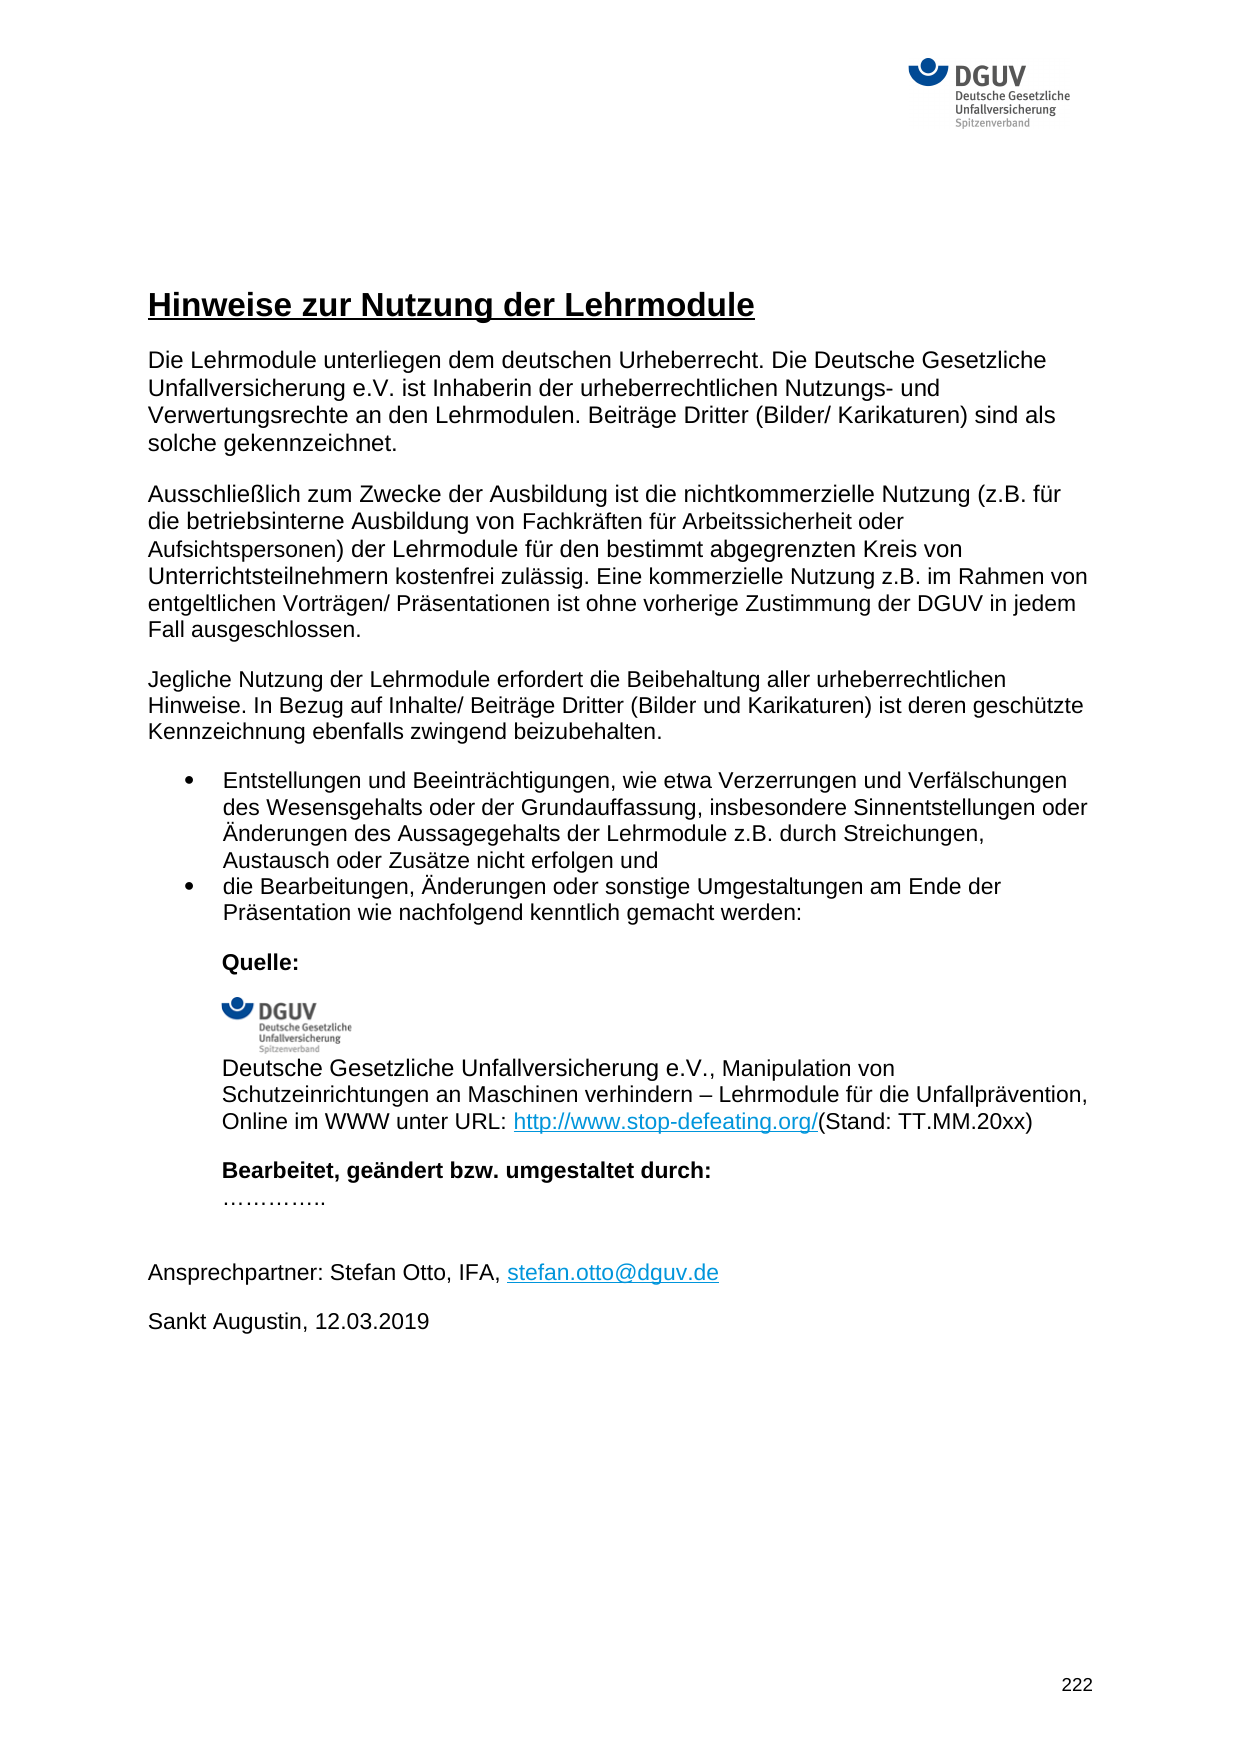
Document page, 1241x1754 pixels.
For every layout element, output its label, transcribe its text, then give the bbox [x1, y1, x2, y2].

text Ausschließlich zum Zwecke der Ausbildung ist die nichtkommerzielle Nutzung (z.B. für die betriebsinterne Ausbildung von Fachkräften für Arbeitssicherheit oder Aufsichtspersonen) der Lehrmodule für den bestimmt abgegrenzten Kreis von Unterrichtsteilnehmern kostenfrei zulässig. Eine kommerzielle Nutzung z.B. im Rahmen von entgeltlichen Vorträgen/ Präsentationen ist ohne vorherige Zustimmung der DGUV in jedem Fall ausgeschlossen. [148, 479, 1092, 643]
text Sankt Augustin, 12.03.2019 [148, 1308, 1092, 1335]
text Ansprechpartner: Stefan Otto, IFA, stefan.otto@dguv.de [148, 1233, 1092, 1285]
list die Bearbeitungen, Änderungen oder sonstige Umgestaltungen am Ende der Präsentation wie nachfolgend kenntlich gemacht werden: [185, 873, 1092, 926]
text Die Lehrmodule unterliegen dem deutschen Urheberrecht. Die Deutsche Gesetzliche Unfallversicherung e.V. ist Inhaberin der urheberrechtlichen Nutzungs- und Verwertungsrechte an den Lehrmodulen. Beiträge Dritter (Bilder/ Karikaturen) sind als solche gekennzeichnet. [148, 346, 1092, 457]
text Deutsche Gesetzliche Unfallversicherung e.V., Manipulation von Schutzeinrichtungen an Maschinen verhindern – Lehrmodule für die Unfallprävention, Online im WWW unter URL: http://www.stop-defeating.org/(Stand: TT.MM.20xx) [222, 998, 1092, 1134]
text Jegliche Nutzung der Lehrmodule erfordert die Beibehaltung aller urheberrechtlichen Hinweise. In Bezug auf Inhalte/ Beiträge Dritter (Bilder und Karikaturen) ist deren geschützte Kennzeichnung ebenfalls zwingend beizubehalten. [148, 666, 1092, 744]
list Entstellungen und Beeinträchtigungen, wie etwa Verzerrungen und Verfälschungen des Wesensgehalts oder der Grundauffassung, insbesondere Sinnentstellungen oder Änderungen des Aussagegehalts der Lehrmodule z.B. durch Streichungen, Austausch oder Zusätze nicht erfolgen und [185, 767, 1092, 873]
text Quelle: [222, 948, 1092, 975]
text Hinweise zur Nutzung der Lehrmodule [148, 195, 1092, 323]
picture [221, 997, 352, 1054]
picture [908, 58, 1070, 129]
text Bearbeitet, geändert bzw. umgestaltet durch: ………….. [222, 1157, 1092, 1210]
